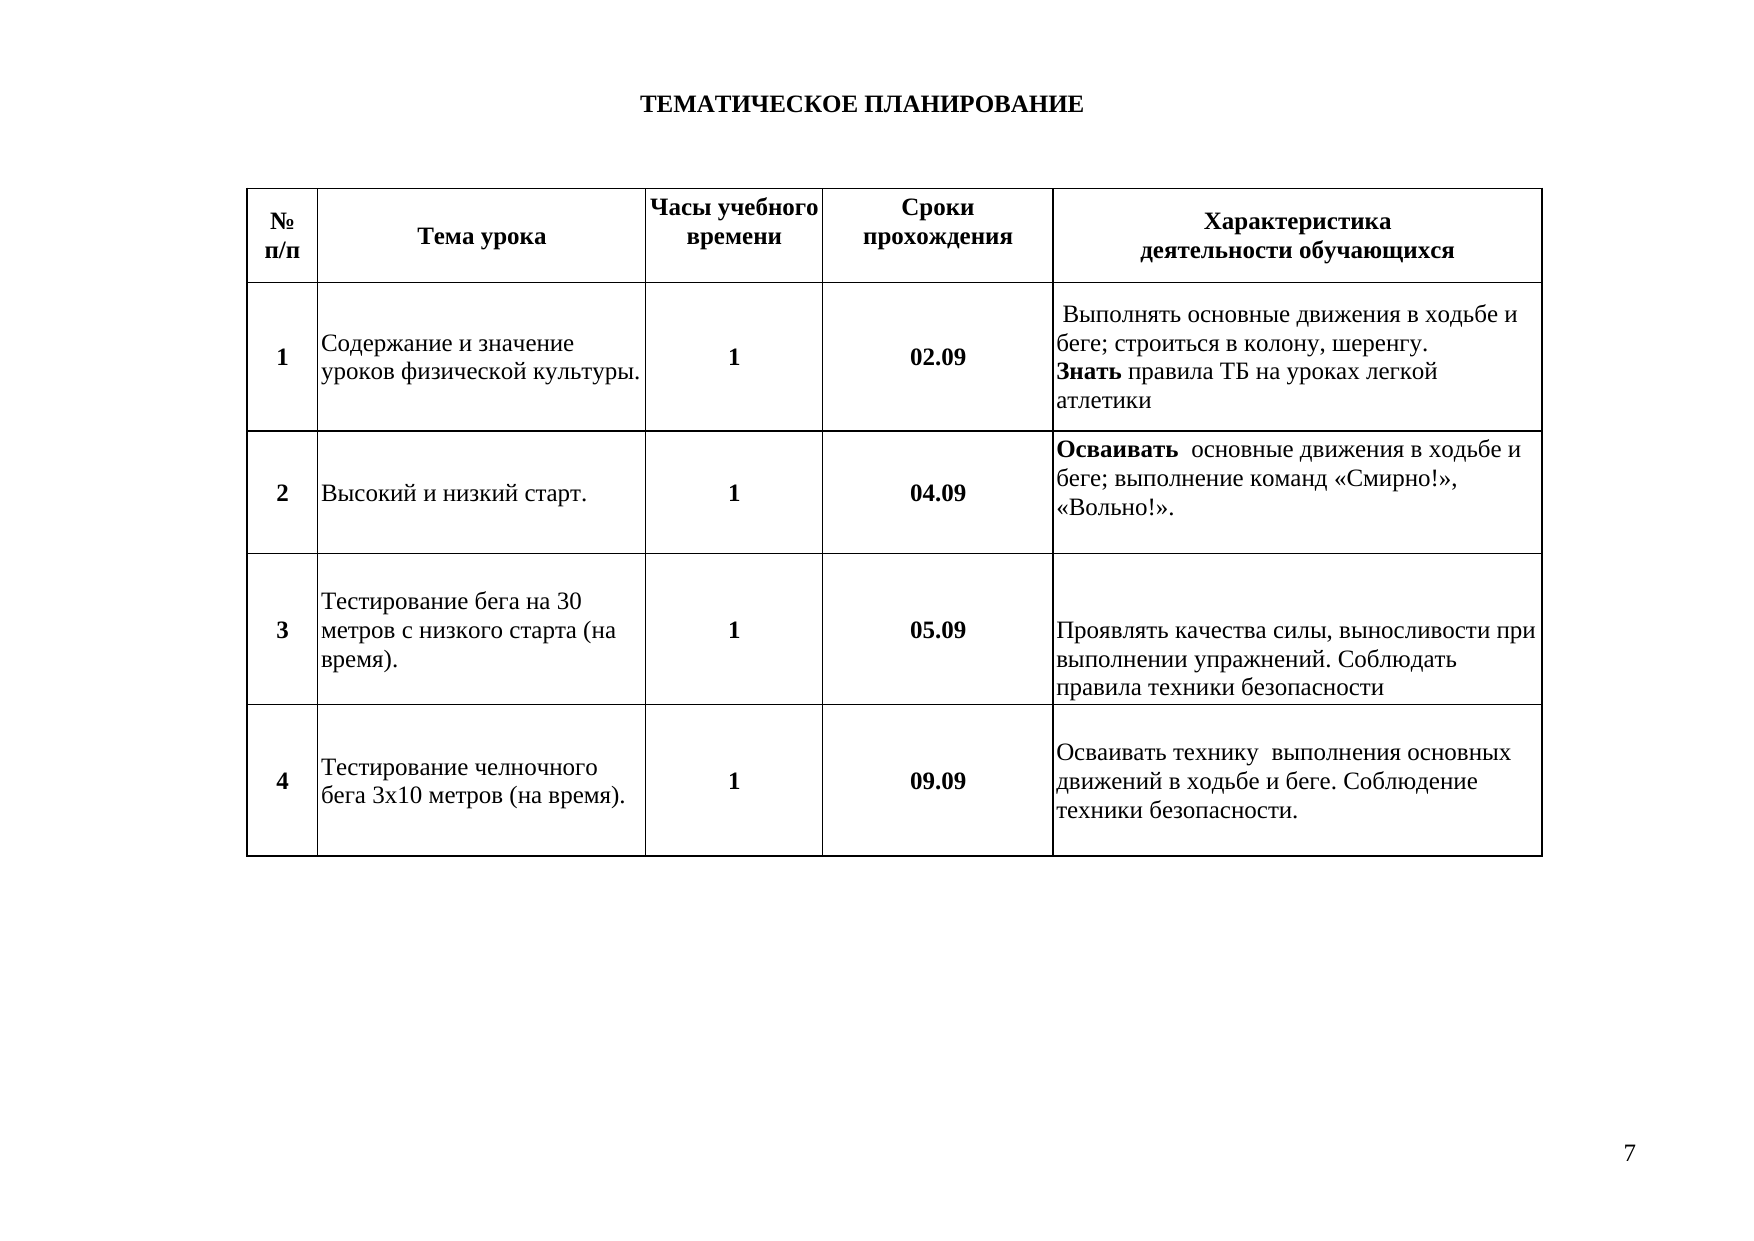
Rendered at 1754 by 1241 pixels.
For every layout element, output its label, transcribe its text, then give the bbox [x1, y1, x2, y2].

table_header № п/п [248, 189, 317, 281]
table_cell Осваивать основные движения в ходьбе и беге; выполнение команд «Смирно!», «Вольно!». [1054, 432, 1541, 553]
table_cell 09.09 [823, 705, 1052, 855]
table_header Тема урока [318, 189, 645, 281]
table_header Сроки прохождения [823, 189, 1052, 281]
table_cell 04.09 [823, 432, 1052, 553]
table_cell Выполнять основные движения в ходьбе и беге; строиться в колону, шеренгу. Знать правила ТБ на уроках легкой атлетики [1054, 283, 1541, 430]
table_cell Осваивать технику выполнения основных движений в ходьбе и беге. Соблюдение техники безопасности. [1054, 705, 1541, 855]
table_cell 1 [646, 705, 822, 855]
table_cell 1 [646, 554, 822, 704]
table_cell Проявлять качества силы, выносливости при выполнении упражнений. Соблюдать правила техники безопасности [1054, 554, 1541, 704]
table_cell 2 [248, 432, 317, 553]
table_cell Высокий и низкий старт. [318, 432, 645, 553]
table_cell 3 [248, 554, 317, 704]
text ТЕМАТИЧЕСКОЕ ПЛАНИРОВАНИЕ [65, 89, 1636, 117]
table_header Характеристика деятельности обучающихся [1054, 189, 1541, 281]
table_cell Тестирование бега на с низкого старта (на время). [318, 554, 645, 704]
table_cell Тестирование челночного бега 3х10 метров (на время). [318, 705, 645, 855]
table_header Часы учебного времени [646, 189, 822, 281]
table_cell Содержание и значение уроков физической культуры. [318, 283, 645, 430]
table_cell 1 [646, 432, 822, 553]
table_cell 1 [646, 283, 822, 430]
table_cell 4 [248, 705, 317, 855]
table_cell 05.09 [823, 554, 1052, 704]
table_cell 02.09 [823, 283, 1052, 430]
table_cell 1 [248, 283, 317, 430]
